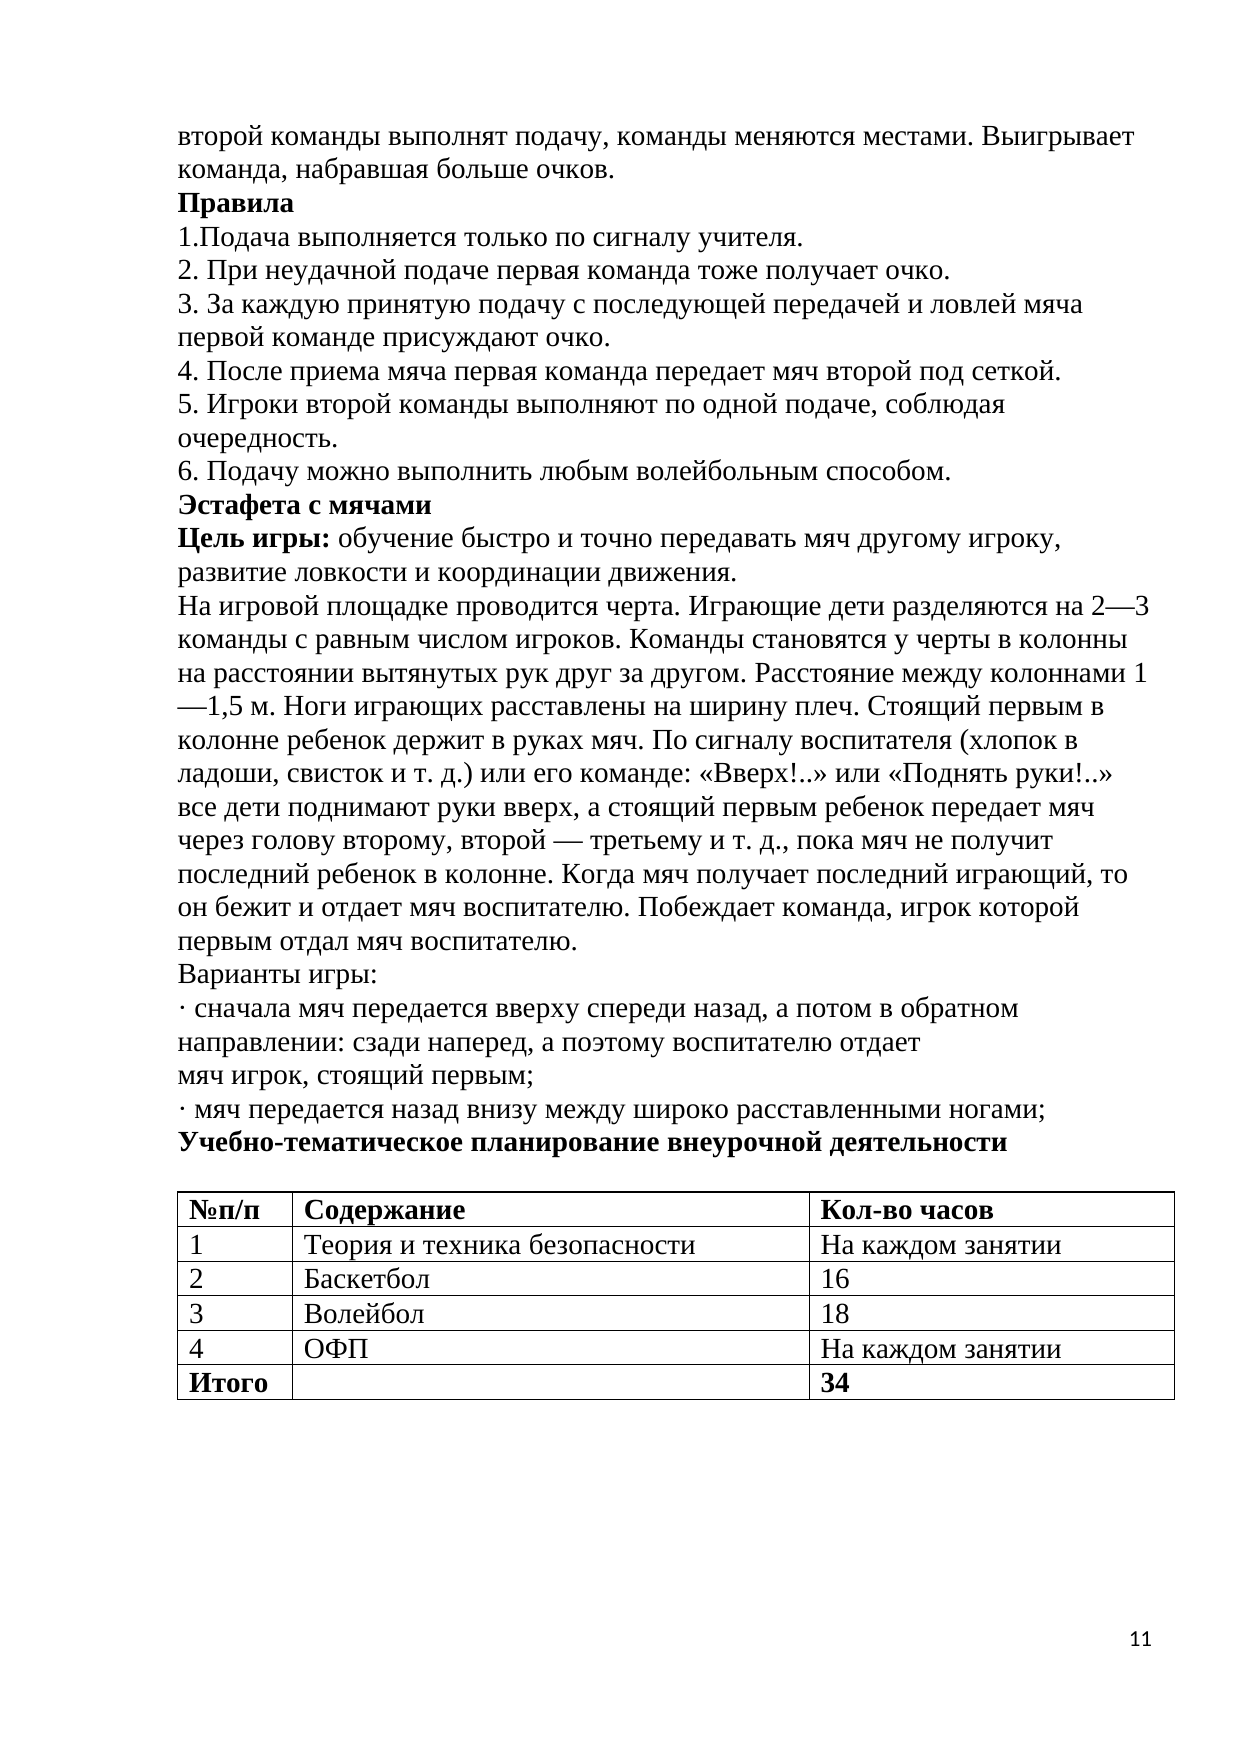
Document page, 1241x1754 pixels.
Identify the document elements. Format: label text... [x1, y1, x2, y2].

table_cell ОФП [293, 1331, 809, 1364]
text · сначала мяч передается вверху спереди назад, а потом в обратном направлении: сзади наперед, а поэтому воспитателю отдает [177, 990, 1152, 1057]
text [177, 118, 1152, 185]
text Эстафета с мячами [177, 487, 1152, 521]
table_cell [293, 1365, 809, 1399]
table_cell Волейбол [293, 1296, 809, 1330]
table_cell 1 [178, 1227, 292, 1261]
table_cell Баскетбол [293, 1262, 809, 1295]
text Учебно-тематическое планирование внеурочной деятельности [177, 1124, 1152, 1158]
table_cell 2 [178, 1262, 292, 1295]
table_cell Теория и техника безопасности [293, 1227, 809, 1261]
text мяч игрок, стоящий первым; [177, 1057, 1152, 1091]
text · мяч передается назад внизу между широко расставленными ногами; [177, 1091, 1152, 1124]
table_cell На каждом занятии [810, 1227, 1174, 1261]
text Правила [177, 185, 1152, 219]
table_cell 34 [810, 1365, 1174, 1399]
table_cell Итого [178, 1365, 292, 1399]
table_cell 16 [810, 1262, 1174, 1295]
table_header Кол-во часов [810, 1193, 1174, 1226]
text Цель игры: обучение быстро и точно передавать мяч другому игроку, развитие ловкости и координации движения. [177, 521, 1152, 588]
table_cell На каждом занятии [810, 1331, 1174, 1364]
text 1.Подача выполняется только по сигналу учителя. 2. При неудачной подаче первая команда тоже получает очко. 3. За каждую принятую подачу с последующей передачей и ловлей мяча первой команде присуждают очко. 4. После приема мяча первая команда передает мяч второй под сеткой. 5. Игроки второй команды выполняют по одной подаче, соблюдая очередность. 6. Подачу можно выполнить любым волейбольным способом. [177, 219, 1152, 487]
table_header Содержание [293, 1193, 809, 1226]
text Варианты игры: [177, 957, 1152, 990]
table_cell 3 [178, 1296, 292, 1330]
table_cell 4 [178, 1331, 292, 1364]
table_cell 18 [810, 1296, 1174, 1330]
text На игровой площадке проводится черта. Играющие дети разделяются на 2—3 команды с равным числом игроков. Команды становятся у черты в колонны на расстоянии вытянутых рук друг за другом. Расстояние между колоннами 1—1,5 м. Ноги играющих расставлены на ширину плеч. Стоящий первым в колонне ребенок держит в руках мяч. По сигналу воспитателя (хлопок в ладоши, свисток и т. д.) или его команде: «Вверх!..» или «Поднять руки!..» все дети поднимают руки вверх, а стоящий первым ребенок передает мяч через голову второму, второй — третьему и т. д., пока мяч не получит последний ребенок в колонне. Когда мяч получает последний играющий, то он бежит и отдает мяч воспитателю. Побеждает команда, игрок которой первым отдал мяч воспитателю. [177, 588, 1152, 957]
table_header №п/п [178, 1193, 292, 1226]
